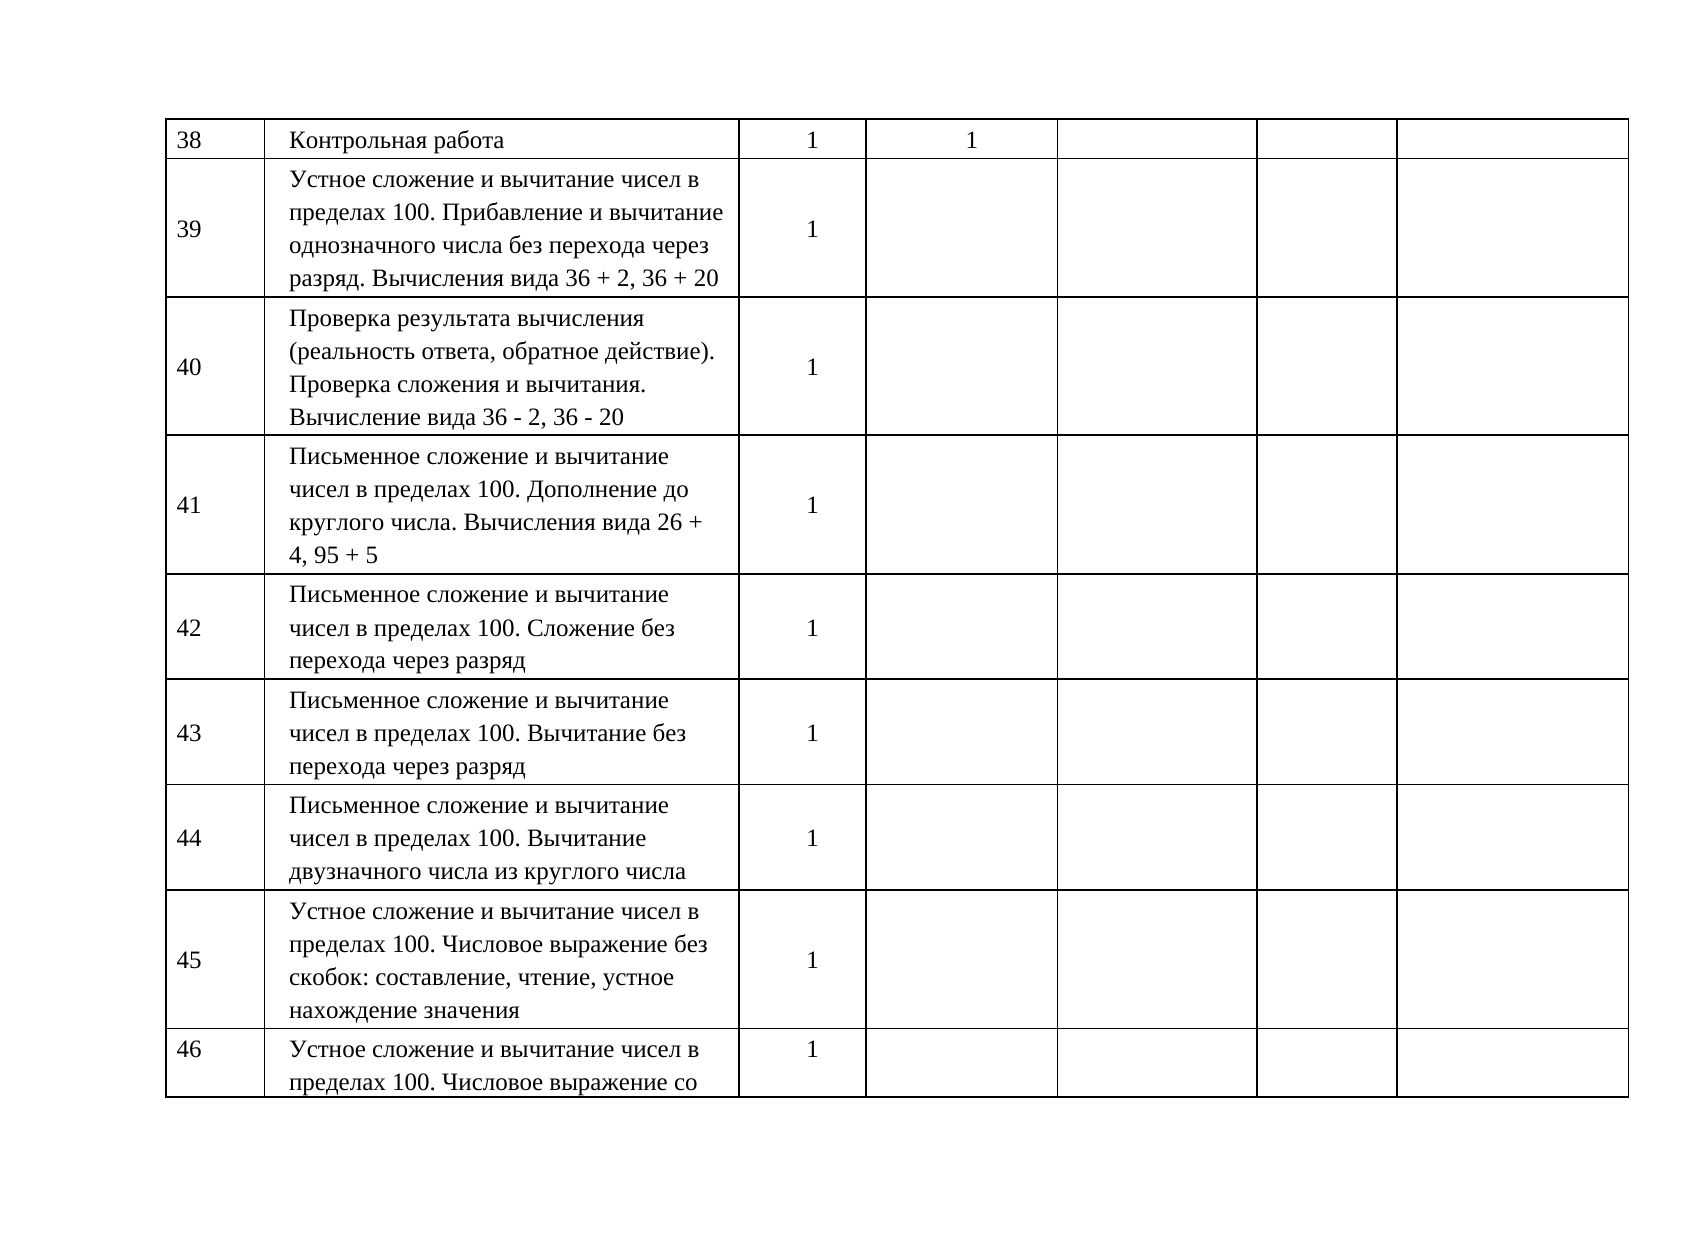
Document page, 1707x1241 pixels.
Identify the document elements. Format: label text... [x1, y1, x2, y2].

table_cell [867, 680, 1057, 784]
table_cell 42 [167, 575, 264, 678]
table_cell 1 [740, 159, 865, 296]
table_cell [1258, 785, 1396, 889]
table_cell [1058, 891, 1256, 1027]
table_cell Контрольная работа [265, 120, 738, 157]
table_cell [1398, 120, 1628, 157]
table_cell 1 [740, 120, 865, 157]
table_cell [867, 575, 1057, 678]
table_cell [867, 785, 1057, 889]
table_cell [1058, 120, 1256, 157]
table_cell 1 [740, 436, 865, 573]
table_cell 1 [867, 120, 1057, 157]
table_cell [1398, 298, 1628, 434]
table_cell [867, 1029, 1057, 1096]
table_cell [265, 1029, 738, 1096]
table_cell 1 [740, 785, 865, 889]
table_cell [1058, 785, 1256, 889]
table_cell [1258, 680, 1396, 784]
table_cell [1258, 575, 1396, 678]
table_cell [867, 159, 1057, 296]
table_cell 1 [740, 1029, 865, 1096]
table_cell 1 [740, 680, 865, 784]
table_cell [867, 891, 1057, 1027]
table_cell [1398, 680, 1628, 784]
table_cell 1 [740, 891, 865, 1027]
table_cell 45 [167, 891, 264, 1027]
table_cell 39 [167, 159, 264, 296]
table_cell [1058, 298, 1256, 434]
table_cell [1398, 1029, 1628, 1096]
table_cell Письменное сложение и вычитание чисел в пределах 100. Вычитание двузначного числа из круглого числа [265, 785, 738, 889]
table_cell [1058, 575, 1256, 678]
table_cell 41 [167, 436, 264, 573]
table_cell [867, 298, 1057, 434]
table_cell Письменное сложение и вычитание чисел в пределах 100. Вычитание без перехода через разряд [265, 680, 738, 784]
table_cell [1258, 891, 1396, 1027]
table_cell [1398, 436, 1628, 573]
table_cell Письменное сложение и вычитание чисел в пределах 100. Сложение без перехода через разряд [265, 575, 738, 678]
table_cell Письменное сложение и вычитание чисел в пределах 100. Дополнение до круглого числа. Вычисления вида 26 + 4, 95 + 5 [265, 436, 738, 573]
table_cell [867, 436, 1057, 573]
table_cell [1058, 1029, 1256, 1096]
table_cell 1 [740, 298, 865, 434]
table_cell 1 [740, 575, 865, 678]
table_cell 46 [167, 1029, 264, 1096]
table_cell [1398, 891, 1628, 1027]
table_cell [1258, 1029, 1396, 1096]
table_cell 43 [167, 680, 264, 784]
table_cell [1258, 298, 1396, 434]
table_cell Проверка результата вычисления (реальность ответа, обратное действие). Проверка сложения и вычитания. Вычисление вида 36 - 2, 36 - 20 [265, 298, 738, 434]
table_cell [1058, 680, 1256, 784]
table_cell [1398, 785, 1628, 889]
table_cell 40 [167, 298, 264, 434]
table_cell Устное сложение и вычитание чисел в пределах 100. Числовое выражение без скобок: составление, чтение, устное нахождение значения [265, 891, 738, 1027]
table_cell [1398, 159, 1628, 296]
table_cell [1258, 436, 1396, 573]
table_cell [1058, 159, 1256, 296]
table_cell [1258, 120, 1396, 157]
table_cell [1058, 436, 1256, 573]
table_cell Устное сложение и вычитание чисел в пределах 100. Прибавление и вычитание однозначного числа без перехода через разряд. Вычисления вида 36 + 2, 36 + 20 [265, 159, 738, 296]
table_cell 38 [167, 120, 264, 157]
table_cell [1398, 575, 1628, 678]
table_cell [1258, 159, 1396, 296]
table_cell 44 [167, 785, 264, 889]
